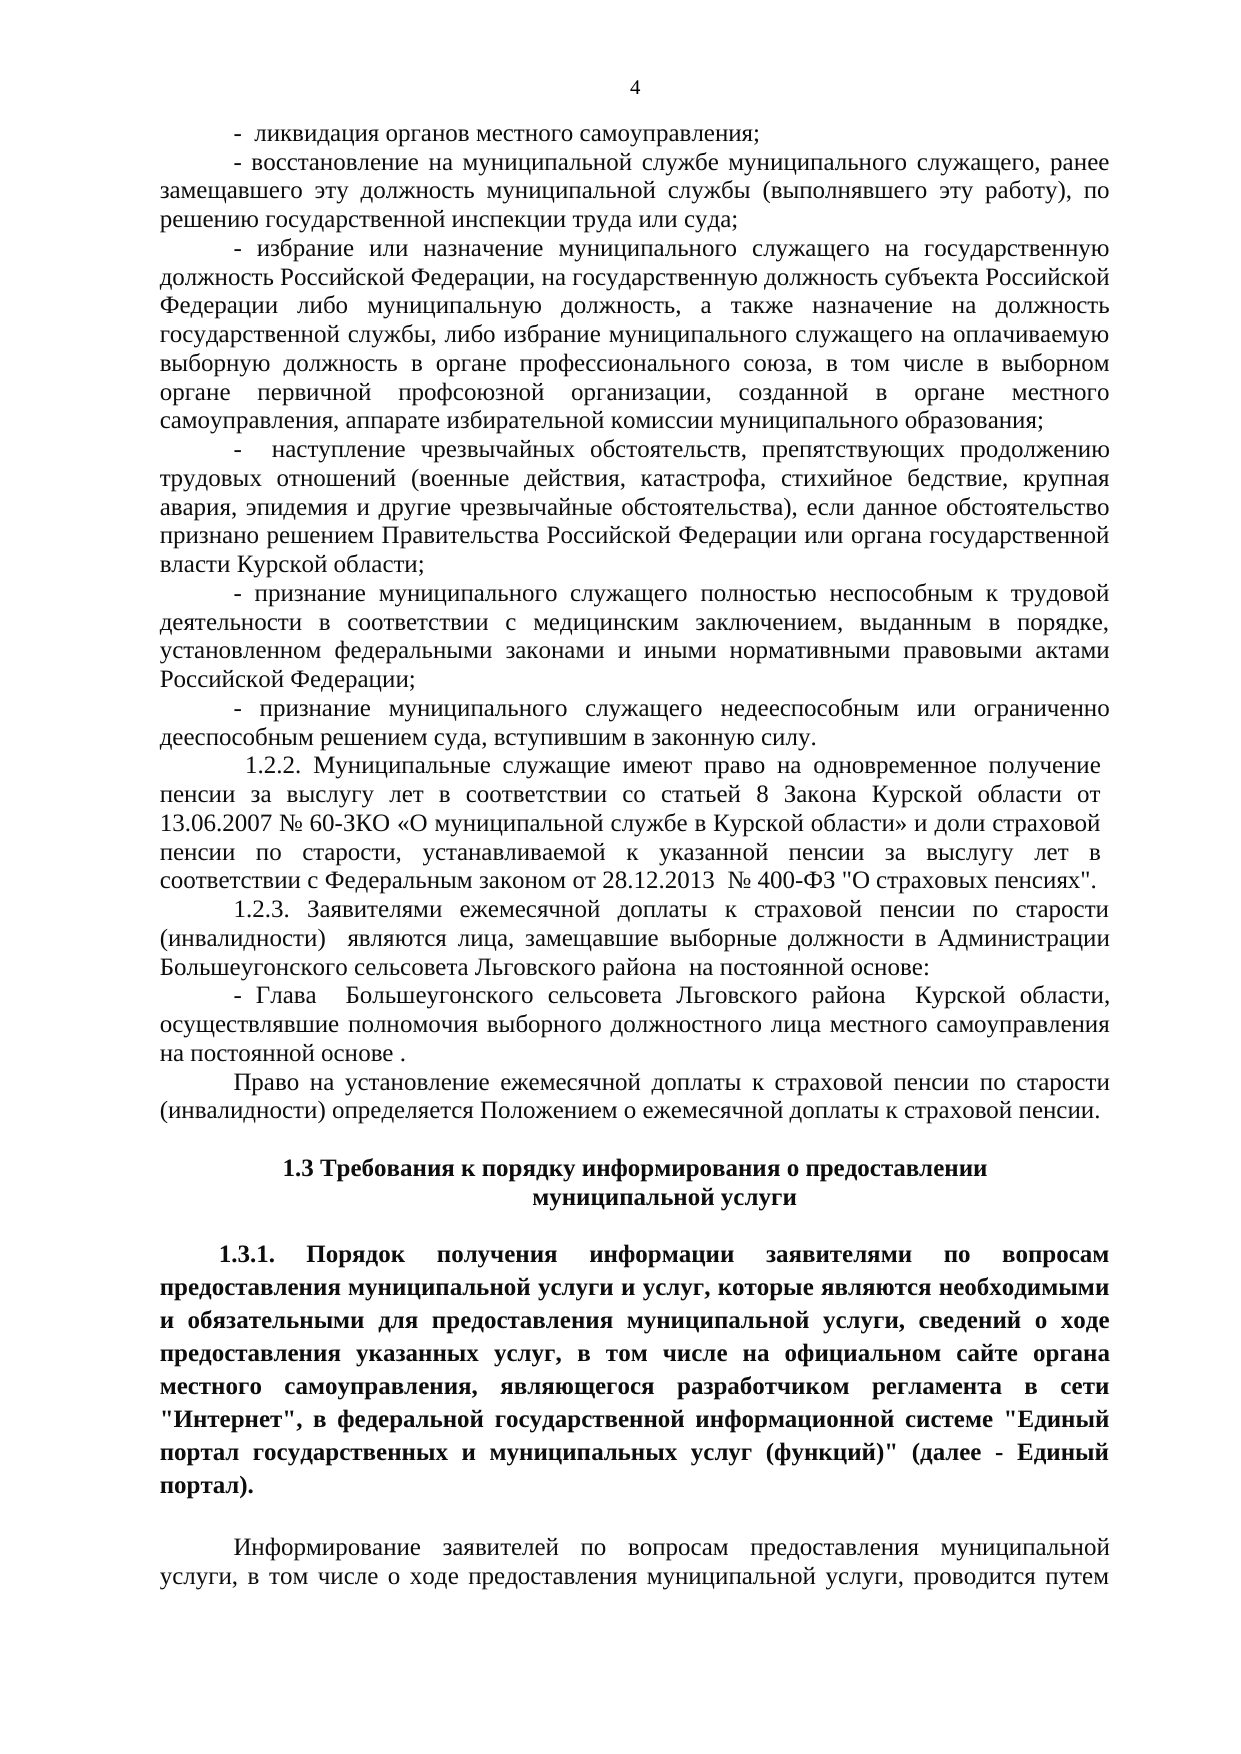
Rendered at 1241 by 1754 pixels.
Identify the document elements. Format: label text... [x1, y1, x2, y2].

text - признание муниципального служащего недееспособным или ограниченно дееспособным решением суда, вступившим в законную силу. [159, 693, 1110, 751]
text 1.2.3. Заявителями ежемесячной доплаты к страховой пенсии по старости (инвалидности) являются лица, замещавшие выборные должности в Администрации Большеугонского сельсовета Льговского района на постоянной основе: [159, 894, 1110, 981]
text муниципальной услуги [159, 1182, 1110, 1211]
text - признание муниципального служащего полностью неспособным к трудовой деятельности в соответствии с медицинским заключением, выданным в порядке, установленном федеральными законами и иными нормативными правовыми актами Российской Федерации; [159, 578, 1110, 693]
text 1.3 Требования к порядку информирования о предоставлении [159, 1153, 1110, 1182]
text - восстановление на муниципальной службе муниципального служащего, ранее замещавшего эту должность муниципальной службы (выполнявшего эту работу), по решению государственной инспекции труда или суда; [159, 147, 1110, 233]
text - ликвидация органов местного самоуправления; [159, 118, 1110, 147]
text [159, 1532, 1110, 1590]
text 1.3.1. Порядок получения информации заявителями по вопросам предоставления муниципальной услуги и услуг, которые являются необходимыми и обязательными для предоставления муниципальной услуги, сведений о ходе предоставления указанных услуг, в том числе на официальном сайте органа местного самоуправления, являющегося разработчиком регламента в сети "Интернет", в федеральной государственной информационной системе "Единый портал государственных и муниципальных услуг (функций)" (далее - Единый портал). [159, 1239, 1110, 1499]
text - наступление чрезвычайных обстоятельств, препятствующих продолжению трудовых отношений (военные действия, катастрофа, стихийное бедствие, крупная авария, эпидемия и другие чрезвычайные обстоятельства), если данное обстоятельство признано решением Правительства Российской Федерации или органа государственной власти Курской области; [159, 434, 1110, 578]
text - избрание или назначение муниципального служащего на государственную должность Российской Федерации, на государственную должность субъекта Российской Федерации либо муниципальную должность, а также назначение на должность государственной службы, либо избрание муниципального служащего на оплачиваемую выборную должность в органе профессионального союза, в том числе в выборном органе первичной профсоюзной организации, созданной в органе местного самоуправления, аппарате избирательной комиссии муниципального образования; [159, 233, 1110, 434]
text Право на установление ежемесячной доплаты к страховой пенсии по старости (инвалидности) определяется Положением о ежемесячной доплаты к страховой пенсии. [159, 1067, 1110, 1124]
text - Глава Большеугонского сельсовета Льговского района Курской области, осуществлявшие полномочия выборного должностного лица местного самоуправления на постоянной основе . [159, 981, 1110, 1067]
text 1.2.2. Муниципальные служащие имеют право на одновременное получение пенсии за выслугу лет в соответствии со статьей 8 Закона Курской области от 13.06.2007 № 60-ЗКО «О муниципальной службе в Курской области» и доли страховой пенсии по старости, устанавливаемой к указанной пенсии за выслугу лет в соответствии с Федеральным законом от 28.12.2013 № 400-ФЗ "О страховых пенсиях". [159, 751, 1102, 894]
